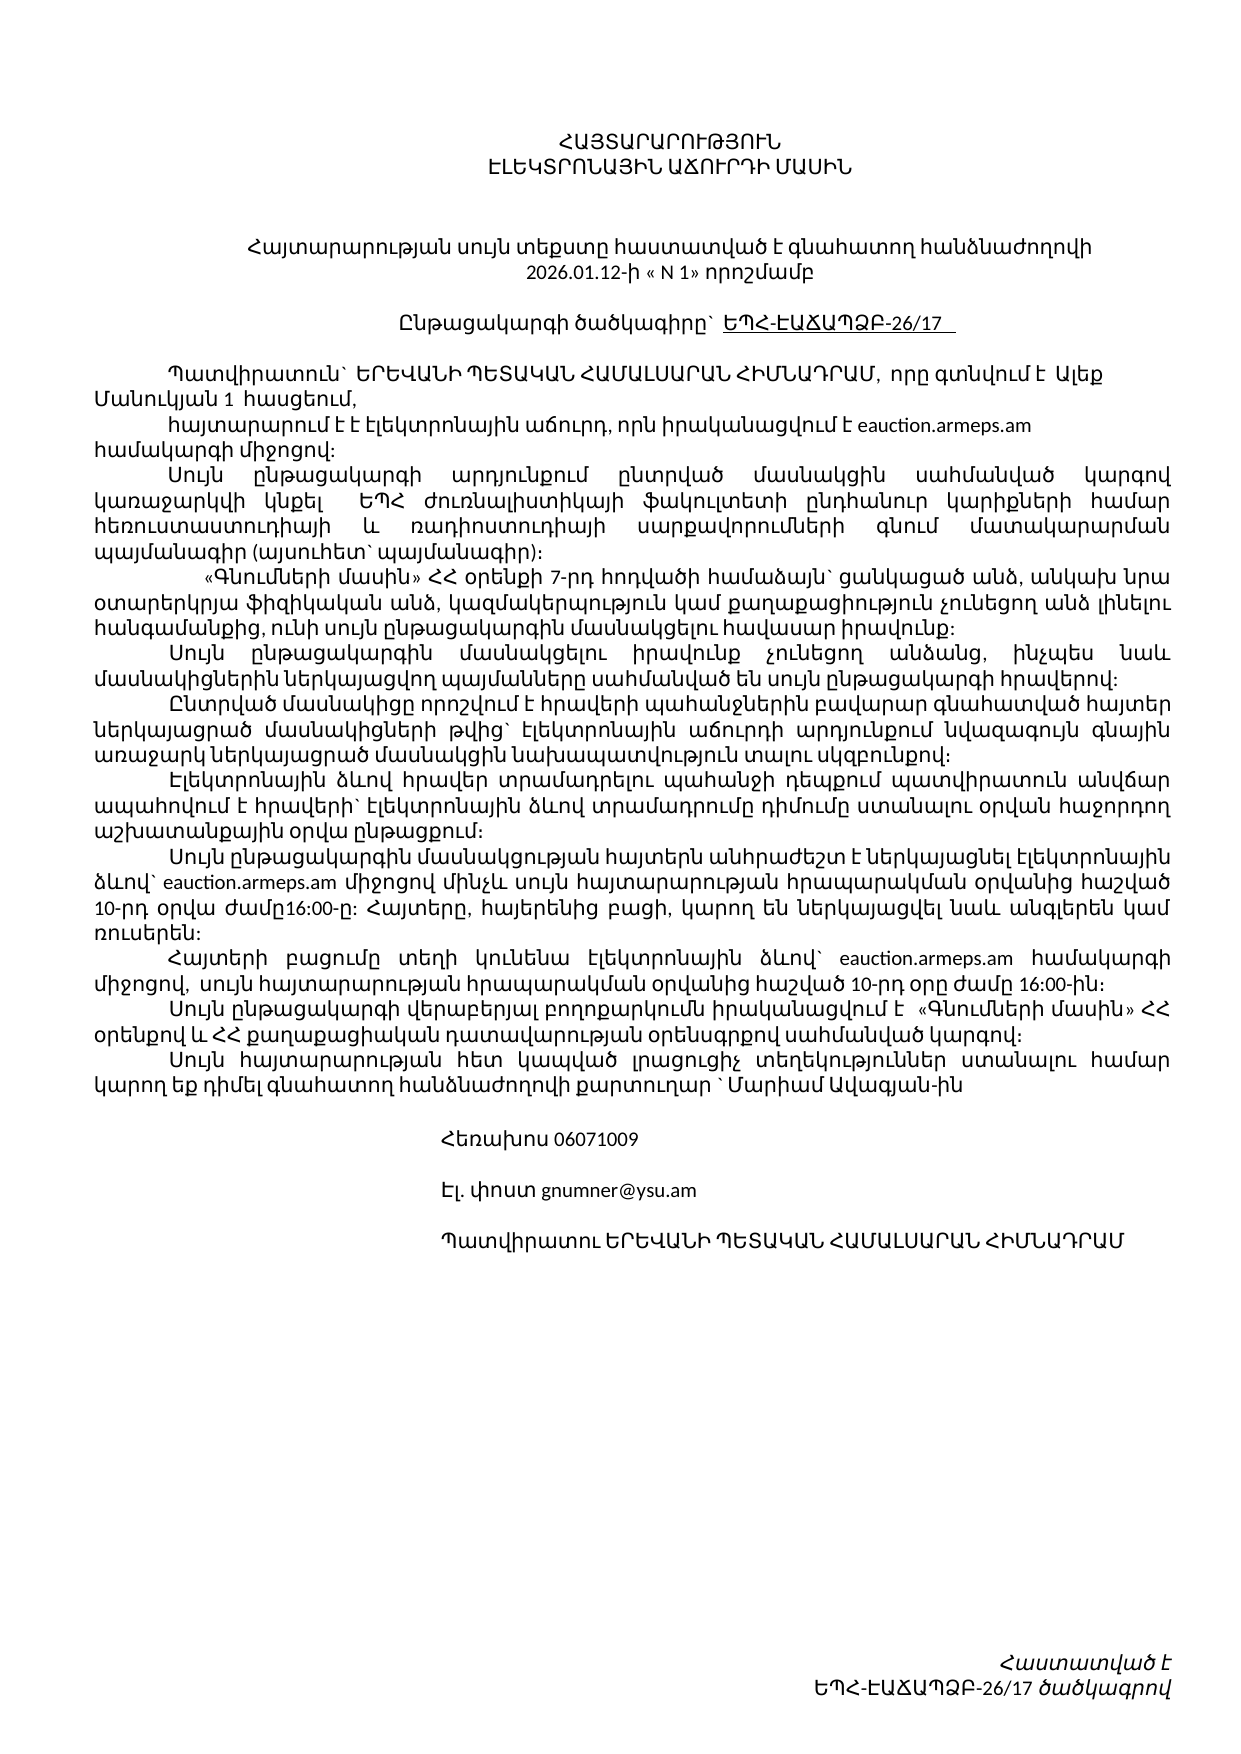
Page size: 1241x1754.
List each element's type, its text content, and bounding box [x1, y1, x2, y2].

text ԷԼԵԿՏՐՈՆԱՅԻՆ ԱՃՈՒՐԴԻ ՄԱՍԻՆ [94, 154, 1171, 180]
text Հայտարարության սույն տեքստը հաստատված է գնահատող հանձնաժողովի [94, 234, 1171, 259]
text Հաստատված է [94, 1650, 1171, 1675]
text Սույն ընթացակարգի արդյունքում ընտրված մասնակցին սահմանված կարգով կառաջարկվի կնքել ԵՊՀ ժուռնալիստիկայի ֆակուլտետի ընդհանուր կարիքների համար հեռուստաստուդիայի և ռադիոստուդիայի սարքավորումների գնում մատակարարման պայմանագիր (այսուհետ` պայմանագիր)։ [94, 463, 1171, 564]
text «Գնումների մասին» ՀՀ օրենքի 7-րդ հոդվածի համաձայն` ցանկացած անձ, անկախ նրա օտարերկրյա ֆիզիկական անձ, կազմակերպություն կամ քաղաքացիություն չունեցող անձ լինելու հանգամանքից, ունի սույն ընթացակարգին մասնակցելու հավասար իրավունք: [94, 564, 1171, 641]
text 2026.01.12 -ի « N 1» որոշմամբ [94, 259, 1171, 285]
text Հայտերի բացումը տեղի կունենա էլեկտրոնային ձևով` eauction.armeps.am համակարգի միջոցով, սույն հայտարարության հրապարակման օրվանից հաշված 10-րդ օրը ժամը 16:00-ին։ [94, 946, 1171, 996]
text ԵՊՀ-ԷԱՃԱՊՁԲ-26/17 ծածկագրով [94, 1675, 1171, 1701]
text Պատվիրատուն` ԵՐԵՎԱՆԻ ՊԵՏԱԿԱՆ ՀԱՄԱԼՍԱՐԱՆ ՀԻՄՆԱԴՐԱՄ, որը գտնվում է Ալեք Մանուկյան 1 հասցեում, [94, 361, 1171, 412]
text ՀԱՅՏԱՐԱՐՈՒԹՅՈՒՆ [94, 129, 1171, 154]
text Պատվիրատու ԵՐԵՎԱՆԻ ՊԵՏԱԿԱՆ ՀԱՄԱԼՍԱՐԱՆ ՀԻՄՆԱԴՐԱՄ [94, 1228, 1171, 1253]
text Էլեկտրոնային ձևով հրավեր տրամադրելու պահանջի դեպքում պատվիրատուն անվճար ապահովում է հրավերի` էլեկտրոնային ձևով տրամադրումը դիմումը ստանալու օրվան հաջորդող աշխատանքային օրվա ընթացքում։ [94, 768, 1171, 844]
text Սույն ընթացակարգի վերաբերյալ բողոքարկումն իրականացվում է «Գնումների մասին» ՀՀ օրենքով և ՀՀ քաղաքացիական դատավարության օրենսգրքով սահմանված կարգով։ [94, 996, 1171, 1047]
text Սույն ընթացակարգին մասնակցելու իրավունք չունեցող անձանց, ինչպես նաև մասնակիցներին ներկայացվող պայմանները սահմանված են սույն ընթացակարգի հրավերով: [94, 641, 1171, 691]
text Հեռախոս 06071009 [94, 1126, 1171, 1152]
text հայտարարում է է էլեկտրոնային աճուրդ, որն իրականացվում է eauction.armeps.am համակարգի միջոցով: [94, 412, 1171, 463]
text Ընտրված մասնակիցը որոշվում է հրավերի պահանջներին բավարար գնահատված հայտեր ներկայացրած մասնակիցների թվից` էլեկտրոնային աճուրդի արդյունքում նվազագույն գնային առաջարկ ներկայացրած մասնակցին նախապատվություն տալու սկզբունքով։ [94, 691, 1171, 768]
text Սույն ընթացակարգին մասնակցության հայտերն անհրաժեշտ է ներկայացնել էլեկտրոնային ձևով` eauction.armeps.am միջոցով մինչև սույն հայտարարության հրապարակման օրվանից հաշված 10-րդ օրվա ժամը16:00-ը: Հայտերը, հայերենից բացի, կարող են ներկայացվել նաև անգլերեն կամ ռուսերեն: [94, 844, 1171, 946]
text Սույն հայտարարության հետ կապված լրացուցիչ տեղեկություններ ստանալու համար կարող եք դիմել գնահատող հանձնաժողովի քարտուղար ` Մարիամ Ավագյան-ին [94, 1047, 1171, 1098]
text Ընթացակարգի ծածկագիրը` ԵՊՀ-ԷԱՃԱՊՁԲ-26/17 [94, 310, 1171, 336]
text Էլ. փոստ gnumner@ysu.am [94, 1177, 1171, 1203]
